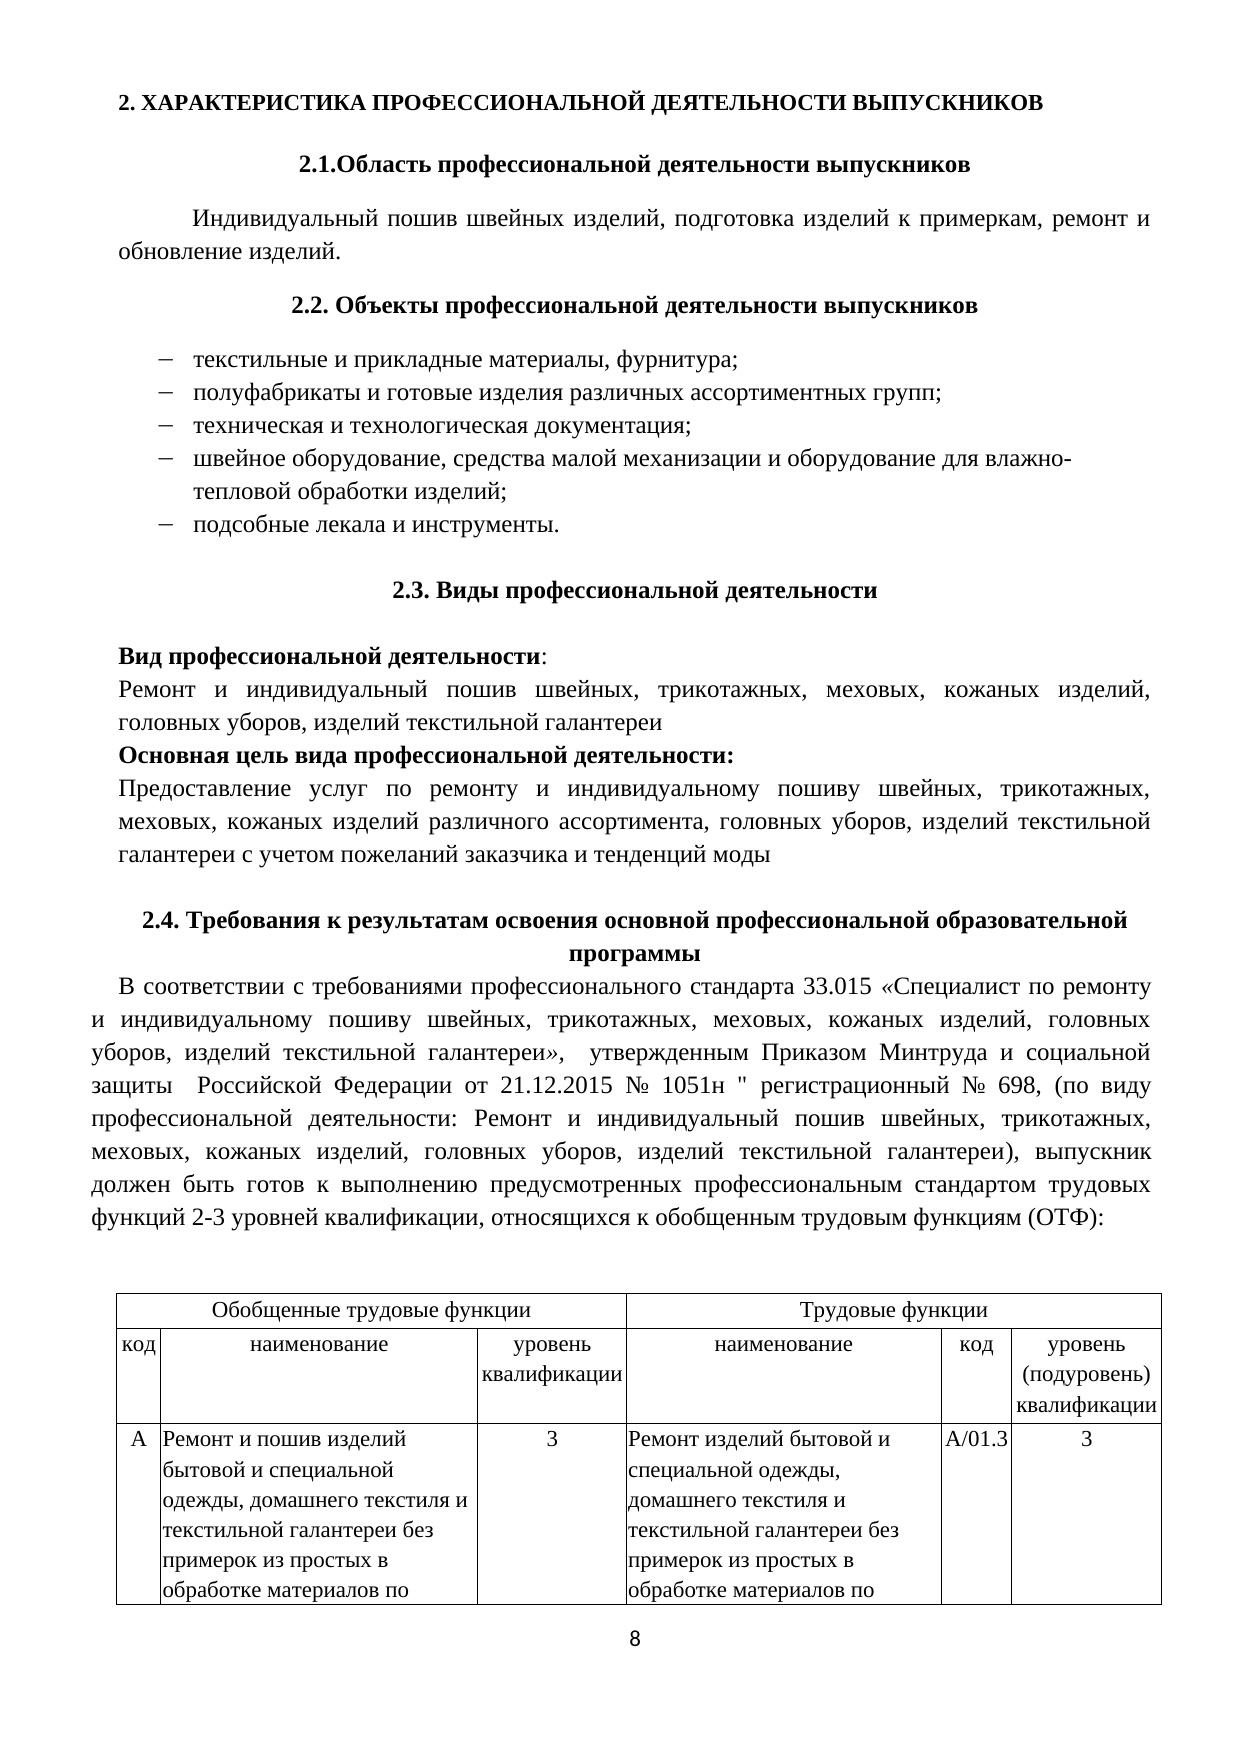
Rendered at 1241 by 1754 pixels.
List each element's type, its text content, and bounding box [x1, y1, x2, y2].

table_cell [627, 1424, 941, 1604]
text Предоставление услуг по ремонту и индивидуальному пошиву швейных, трикотажных, меховых, кожаных изделий различного ассортимента, головных уборов, изделий текстильной галантереи с учетом пожеланий заказчика и тенденций моды [118, 773, 1152, 868]
table_header Обобщенные трудовые функции [117, 1294, 626, 1328]
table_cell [161, 1424, 477, 1604]
table_cell уровень (подуровень) квалификации [1012, 1329, 1161, 1423]
text 2.3. Виды профессиональной деятельности [118, 575, 1152, 603]
text Основная цель вида профессиональной деятельности: [118, 740, 1152, 769]
text 2.4. Требования к результатам освоения основной профессиональной образовательной программы [118, 905, 1152, 967]
text 2. Характеристика профессиональной деятельности выпускников [118, 89, 1152, 115]
text Ремонт и индивидуальный пошив швейных, трикотажных, меховых, кожаных изделий, головных уборов, изделий текстильной галантереи [118, 674, 1152, 736]
list подсобные лекала и инструменты. [156, 509, 1152, 537]
table_cell код [117, 1329, 160, 1423]
table_cell 3 [478, 1424, 626, 1604]
text 2.1.Область профессиональной деятельности выпускников [118, 149, 1152, 178]
list текстильные и прикладные материалы, фурнитура; [156, 344, 1152, 372]
text Вид профессиональной деятельности: [118, 641, 1152, 669]
table_cell А/01.3 [942, 1424, 1011, 1604]
table_cell 3 [1012, 1424, 1161, 1604]
list швейное оборудование, средства малой механизации и оборудование для влажно-тепловой обработки изделий; [156, 443, 1152, 504]
text Индивидуальный пошив швейных изделий, подготовка изделий к примеркам, ремонт и обновление изделий. [118, 203, 1152, 265]
table_cell код [942, 1329, 1011, 1423]
list полуфабрикаты и готовые изделия различных ассортиментных групп; [156, 377, 1152, 405]
table_cell уровень квалификации [478, 1329, 626, 1423]
table_cell наименование [161, 1329, 477, 1423]
table_cell А [117, 1424, 160, 1604]
list техническая и технологическая документация; [156, 410, 1152, 438]
text 2.2. Объекты профессиональной деятельности выпускников [118, 290, 1152, 318]
table_header Трудовые функции [627, 1294, 1161, 1328]
table_cell наименование [627, 1329, 941, 1423]
text В соответствии с требованиями профессионального стандарта 33.015 «Специалист по ремонту и индивидуальному пошиву швейных, трикотажных, меховых, кожаных изделий, головных уборов, изделий текстильной галантереи», утвержденным Приказом Минтруда и социальной защиты Российской Федерации от 21.12.2015 № 1051н " регистрационный № 698, (по виду профессиональной деятельности: Ремонт и индивидуальный пошив швейных, трикотажных, меховых, кожаных изделий, головных уборов, изделий текстильной галантереи), выпускник должен быть готов к выполнению предусмотренных профессиональным стандартом трудовых функций 2-3 уровней квалификации, относящихся к обобщенным трудовым функциям (ОТФ): [91, 971, 1152, 1231]
